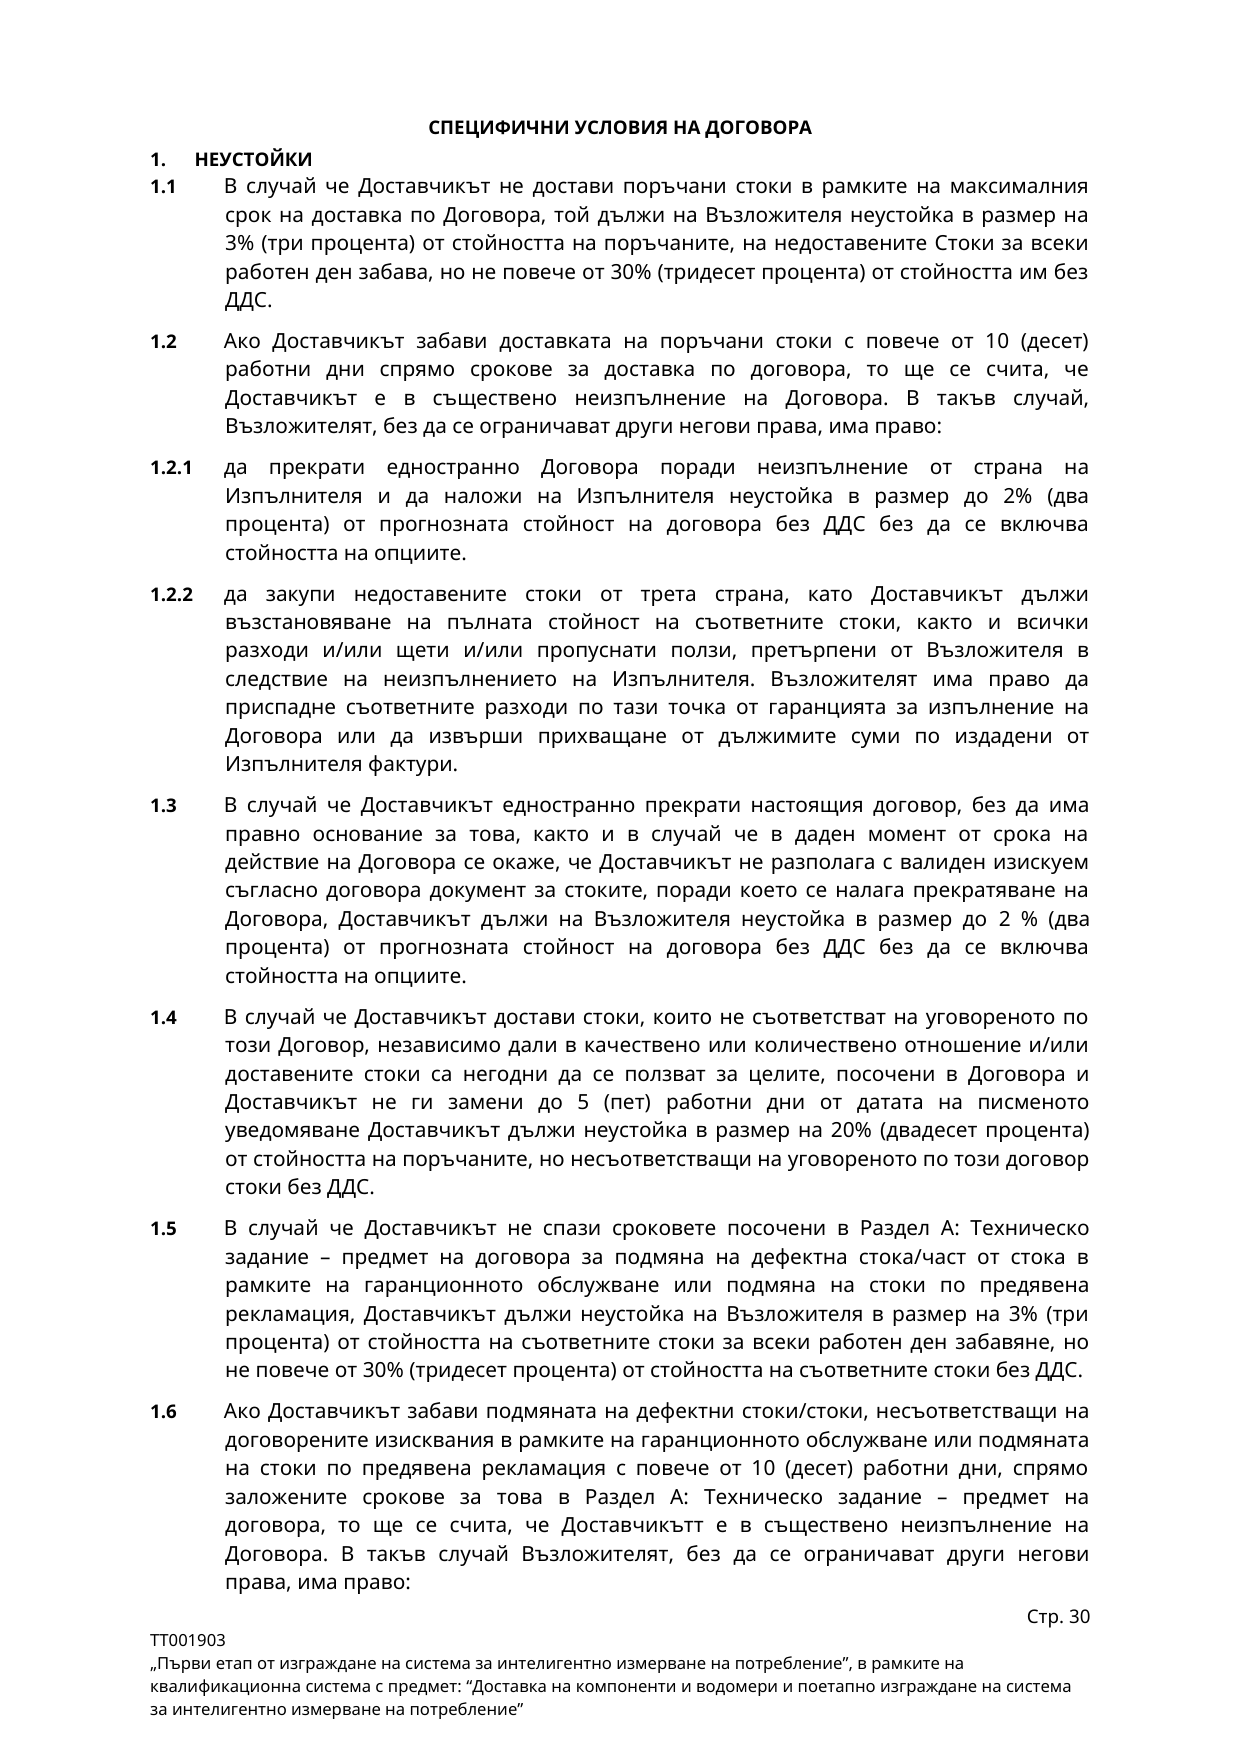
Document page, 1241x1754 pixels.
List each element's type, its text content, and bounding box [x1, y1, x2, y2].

list В случай че Доставчикът едностранно прекрати настоящия договор, без да има правно основание за това, както и в случай че в даден момент от срока на действие на Договора се окаже, че Доставчикът не разполага с валиден изискуем съгласно договора документ за стоките, поради което се налага прекратяване на Договора, Доставчикът дължи на Възложителя неустойка в размер до 2 % (два процента) от прогнозната стойност на договора без ДДС без да се включва стойността на опциите. [150, 790, 1090, 989]
list да прекрати едностранно Договора поради неизпълнение от страна на Изпълнителя и да наложи на Изпълнителя неустойка в размер до 2% (два процента) от прогнозната стойност на договора без ДДС без да се включва стойността на опциите. [150, 452, 1090, 566]
text СПЕЦИФИЧНИ УСЛОВИЯ НА ДОГОВОРА [150, 114, 1090, 140]
list В случай че Доставчикът не достави поръчани стоки в рамките на максималния срок на доставка по Договора, той дължи на Възложителя неустойка в размер на 3% (три процента) от стойността на поръчаните, на недоставените Стоки за всеки работен ден забава, но не повече от 30% (тридесет процента) от стойността им без ДДС. [150, 171, 1090, 314]
list Ако Доставчикът забави подмяната на дефектни стоки/стоки, несъответстващи на договорените изисквания в рамките на гаранционното обслужване или подмяната на стоки по предявена рекламация с повече от 10 (десет) работни дни, спрямо заложените срокове за това в Раздел А: Техническо задание – предмет на договора, то ще се счита, че Доставчикътт е в съществено неизпълнение на Договора. В такъв случай Възложителят, без да се ограничават други негови права, има право: [150, 1396, 1090, 1596]
list В случай че Доставчикът не спази сроковете посочени в Раздел А: Техническо задание – предмет на договора за подмяна на дефектна стока/част от стока в рамките на гаранционното обслужване или подмяна на стоки по предявена рекламация, Доставчикът дължи неустойка на Възложителя в размер на 3% (три процента) от стойността на съответните стоки за всеки работен ден забавяне, но не повече от 30% (тридесет процента) от стойността на съответните стоки без ДДС. [150, 1213, 1090, 1384]
list В случай че Доставчикът достави стоки, които не съответстват на уговореното по този Договор, независимо дали в качествено или количествено отношение и/или доставените стоки са негодни да се ползват за целите, посочени в Договора и Доставчикът не ги замени до 5 (пет) работни дни от датата на писменото уведомяване Доставчикът дължи неустойка в размер на 20% (двадесет процента) от стойността на поръчаните, но несъответстващи на уговореното по този договор стоки без ДДС. [150, 1002, 1090, 1201]
list да закупи недоставените стоки от трета страна, като Доставчикът дължи възстановяване на пълната стойност на съответните стоки, както и всички разходи и/или щети и/или пропуснати ползи, претърпени от Възложителя в следствие на неизпълнението на Изпълнителя. Възложителят има право да приспадне съответните разходи по тази точка от гаранцията за изпълнение на Договора или да извърши прихващане от дължимите суми по издадени от Изпълнителя фактури. [150, 579, 1090, 778]
list Ако Доставчикът забави доставката на поръчани стоки с повече от 10 (десет) работни дни спрямо срокове за доставка по договора, то ще се счита, че Доставчикът е в съществено неизпълнение на Договора. В такъв случай, Възложителят, без да се ограничават други негови права, има право: [150, 326, 1090, 440]
list НЕУСТОЙКИ [150, 146, 1090, 171]
